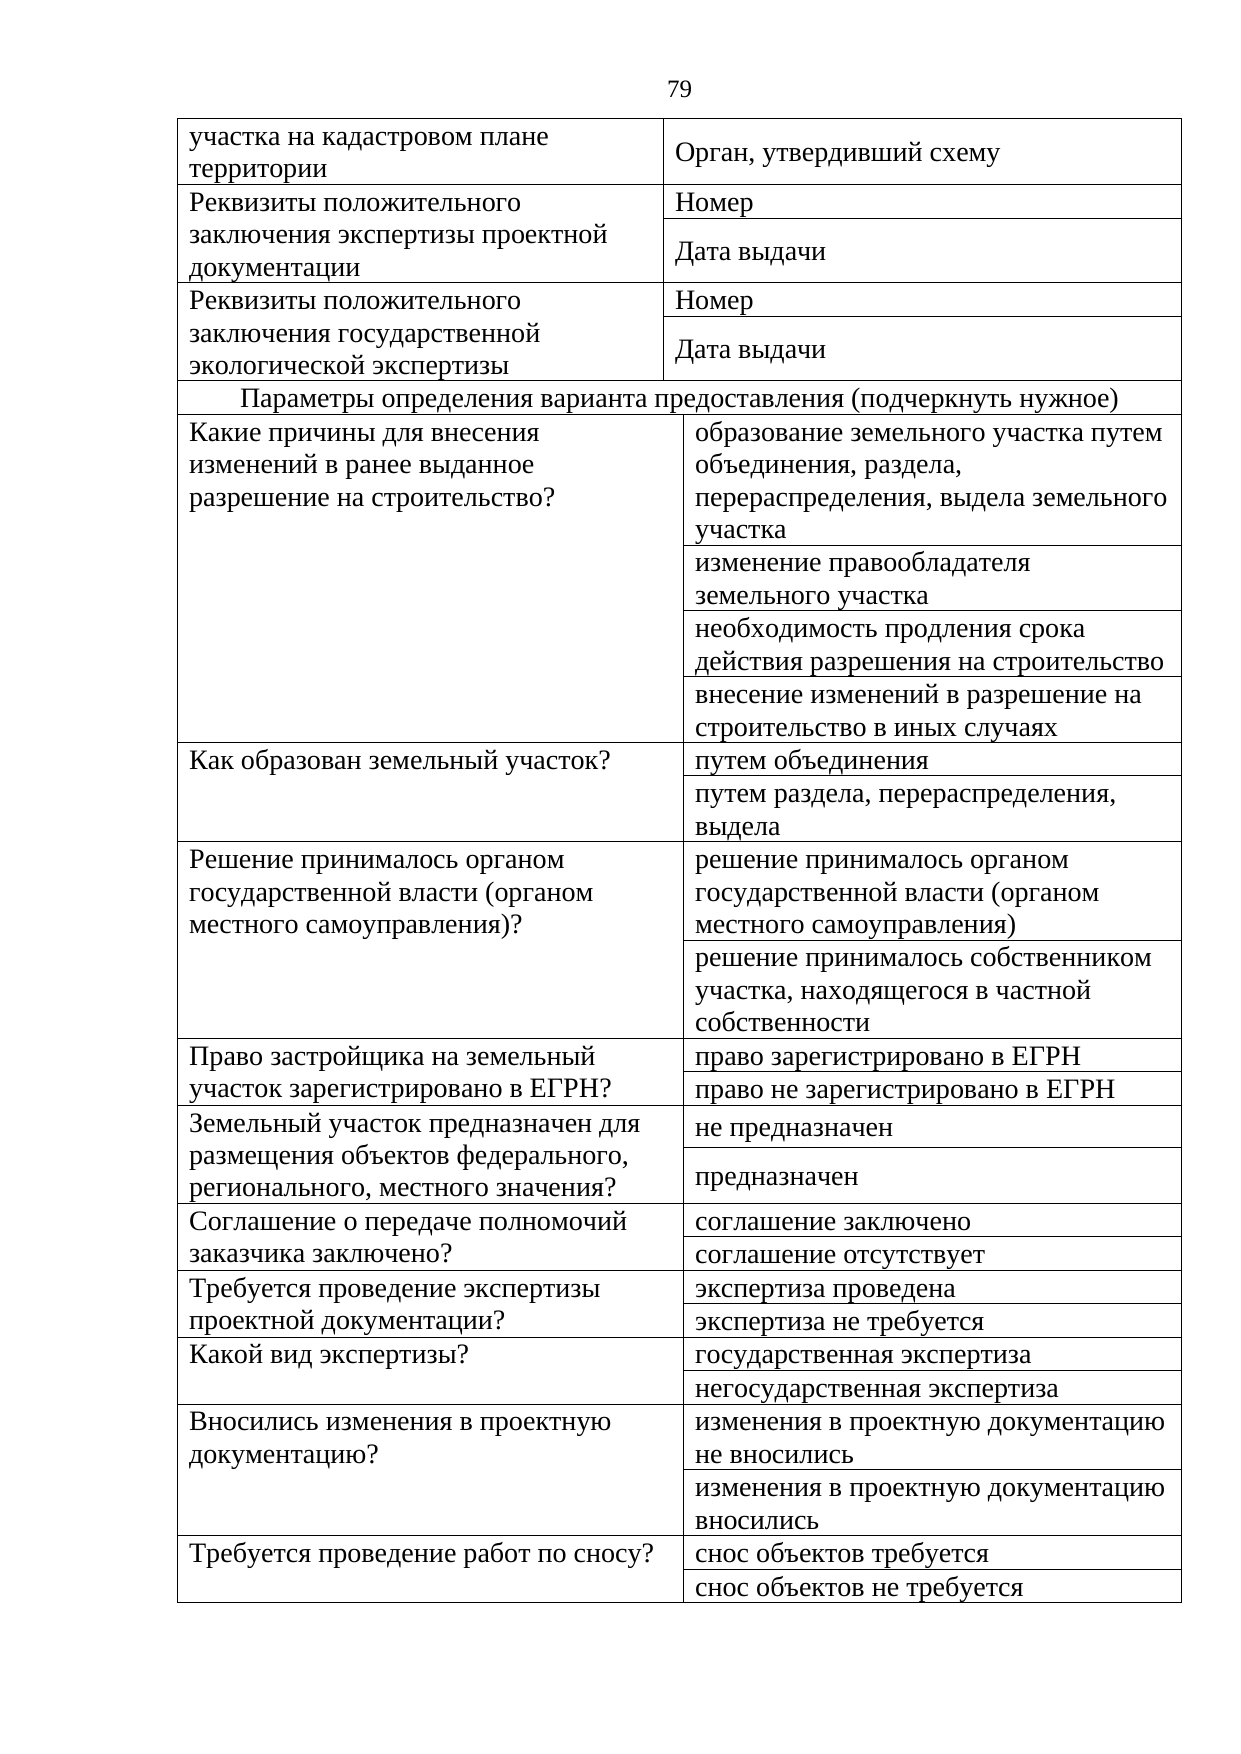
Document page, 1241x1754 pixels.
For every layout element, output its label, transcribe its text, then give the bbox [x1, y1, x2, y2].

table_cell не предназначен [684, 1106, 1181, 1147]
table_cell решение принималось собственником участка, находящегося в частной собственности [684, 941, 1181, 1038]
table_cell Какие причины для внесения изменений в ранее выданное разрешение на строительство? [178, 415, 683, 742]
table_cell внесение изменений в разрешение на строительство в иных случаях [684, 677, 1181, 742]
table_cell Как образован земельный участок? [178, 743, 683, 841]
table_cell Реквизиты положительного заключения экспертизы проектной документации [178, 185, 663, 282]
table_cell Соглашение о передаче полномочий заказчика заключено? [178, 1204, 683, 1270]
table_cell Решение принималось органом государственной власти (органом местного самоуправления)? [178, 842, 683, 1038]
table_cell изменения в проектную документацию вносились [684, 1470, 1181, 1535]
table_cell решение принималось органом государственной власти (органом местного самоуправления) [684, 842, 1181, 939]
table_cell изменение правообладателя земельного участка [684, 546, 1181, 610]
table_cell снос объектов требуется [684, 1536, 1181, 1568]
table_cell Номер [664, 283, 1181, 316]
table_cell государственная экспертиза [684, 1338, 1181, 1370]
table_cell Право застройщика на земельный участок зарегистрировано в ЕГРН? [178, 1039, 683, 1104]
table_cell экспертиза проведена [684, 1271, 1181, 1303]
table_cell Вносились изменения в проектную документацию? [178, 1405, 683, 1535]
table_cell Реквизиты положительного заключения государственной экологической экспертизы [178, 283, 663, 380]
table_cell экспертиза не требуется [684, 1304, 1181, 1337]
table_cell снос объектов не требуется [684, 1570, 1181, 1602]
table_cell Земельный участок предназначен для размещения объектов федерального, регионального, местного значения? [178, 1106, 683, 1203]
table_cell соглашение заключено [684, 1204, 1181, 1236]
table_cell соглашение отсутствует [684, 1237, 1181, 1270]
table_cell предназначен [684, 1148, 1181, 1203]
table_cell Номер [664, 185, 1181, 217]
table_cell Дата выдачи [664, 219, 1181, 282]
table_cell Какой вид экспертизы? [178, 1338, 683, 1403]
table_cell Орган, утвердивший схему [664, 119, 1181, 184]
table_cell Параметры определения варианта предоставления (подчеркнуть нужное) [178, 381, 1181, 414]
table_cell право не зарегистрировано в ЕГРН [684, 1072, 1181, 1104]
table_cell образование земельного участка путем объединения, раздела, перераспределения, выдела земельного участка [684, 415, 1181, 544]
table_cell Требуется проведение работ по сносу? [178, 1536, 683, 1602]
table_cell Требуется проведение экспертизы проектной документации? [178, 1271, 683, 1337]
table_cell путем объединения [684, 743, 1181, 775]
table_cell Дата выдачи [664, 317, 1181, 380]
table_cell необходимость продления срока действия разрешения на строительство [684, 611, 1181, 676]
table_cell путем раздела, перераспределения, выдела [684, 776, 1181, 841]
table_cell негосударственная экспертиза [684, 1371, 1181, 1403]
table_cell право зарегистрировано в ЕГРН [684, 1039, 1181, 1071]
table_cell изменения в проектную документацию не вносились [684, 1405, 1181, 1469]
